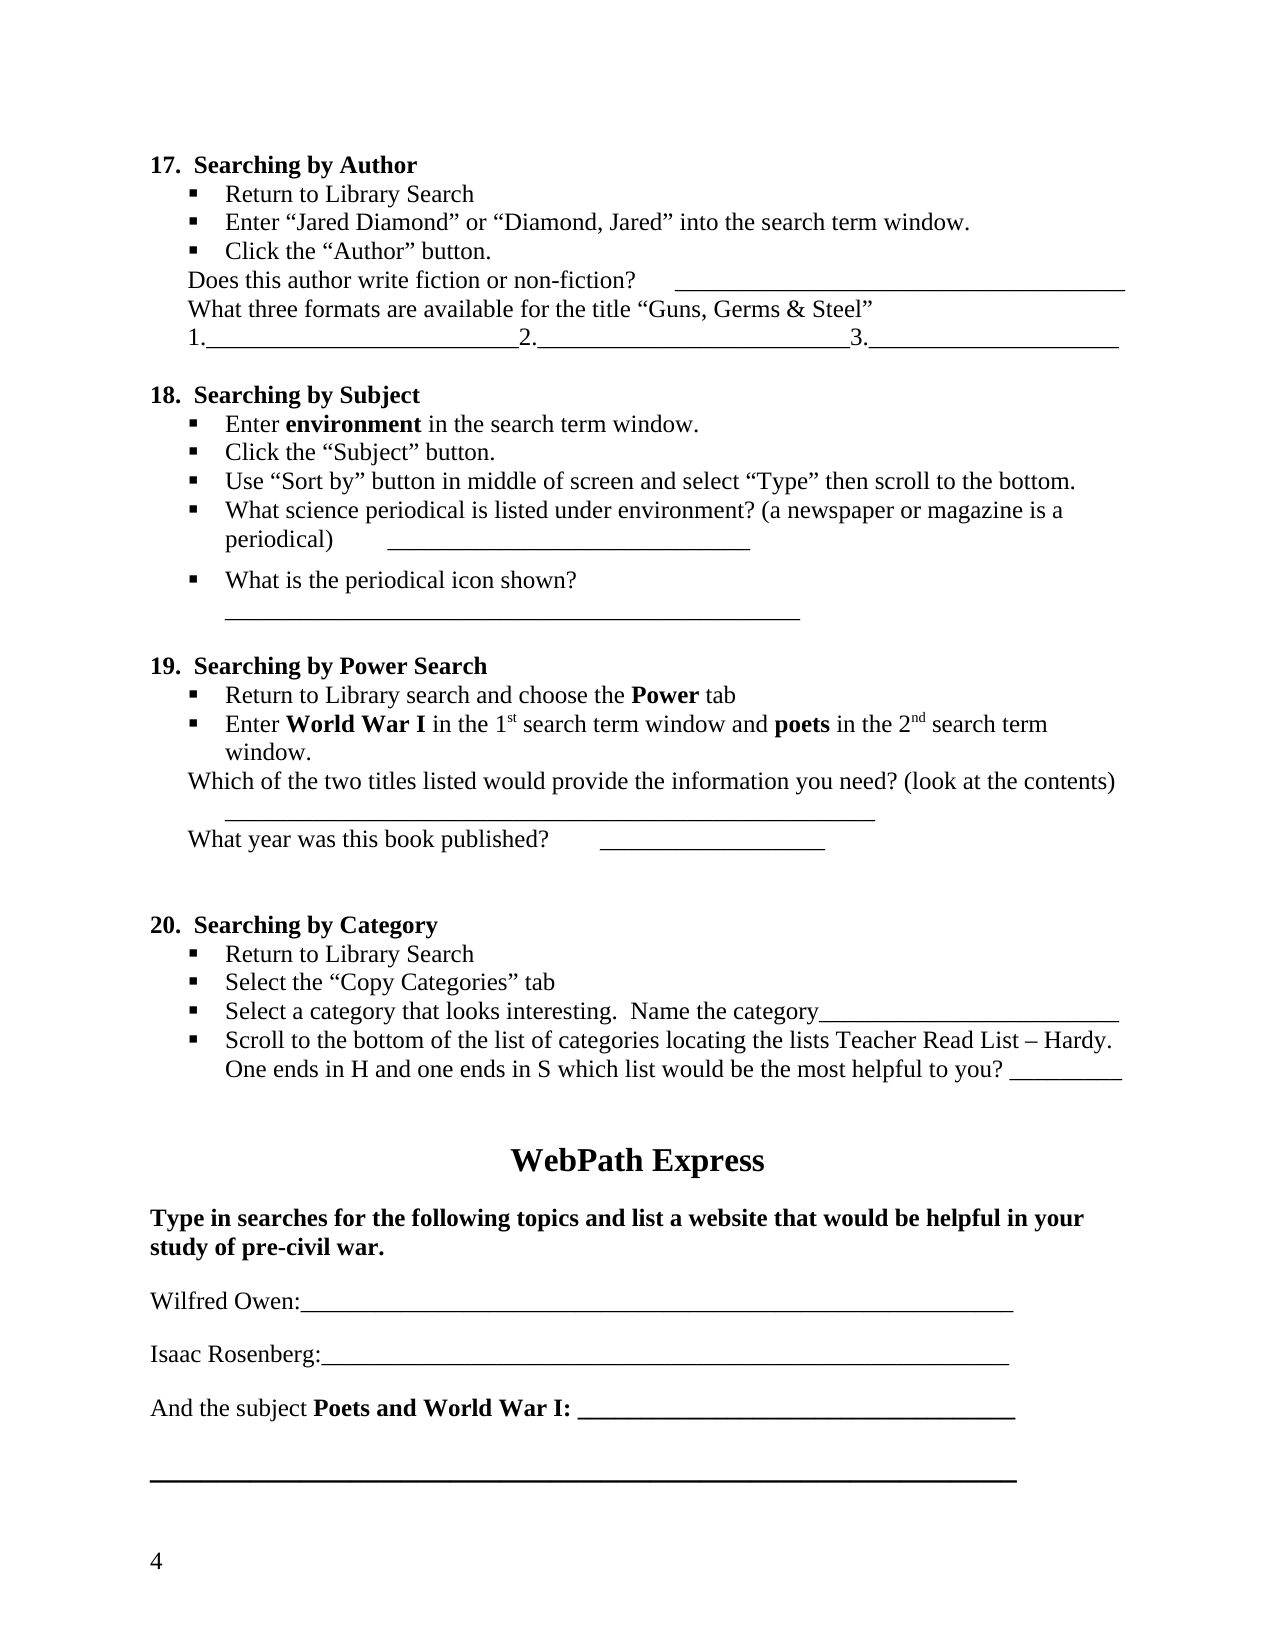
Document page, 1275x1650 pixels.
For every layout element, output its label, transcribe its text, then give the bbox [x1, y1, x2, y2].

list Select a category that looks interesting. Name the category________________________ [187, 996, 1125, 1025]
list Enter environment in the search term window. [187, 409, 1125, 437]
list What science periodical is listed under environment? (a newspaper or magazine is a periodical) _____________________________ [187, 495, 1125, 552]
list Click the “Author” button. [187, 236, 1125, 265]
text 18. Searching by Subject [150, 380, 1125, 409]
text Which of the two titles listed would provide the information you need? (look at the contents) ____________________________________________________ [150, 766, 1125, 824]
title WebPath Express [150, 1140, 1125, 1178]
list Return to Library search and choose the Power tab [187, 680, 1125, 709]
title Type in searches for the following topics and list a website that would be helpful in your study of pre-civil war. [150, 1203, 1125, 1261]
list Use “Sort by” button in middle of screen and select “Type” then scroll to the bottom. [187, 466, 1125, 495]
text 19. Searching by Power Search [150, 651, 1125, 680]
title Isaac Rosenberg:_______________________________________________________ [150, 1339, 1125, 1368]
text 20. Searching by Category [150, 910, 1125, 939]
list Return to Library Search [187, 179, 1125, 207]
title And the subject Poets and World War I: ___________________________________ [150, 1393, 1125, 1422]
text What year was this book published? __________________ [187, 824, 1125, 852]
title Wilfred Owen:_________________________________________________________ [150, 1286, 1125, 1314]
list Select the “Copy Categories” tab [187, 967, 1125, 996]
list Scroll to the bottom of the list of categories locating the lists Teacher Read List – Hardy. One ends in H and one ends in S which list would be the most helpful to you? _________ [187, 1025, 1125, 1082]
text Does this author write fiction or non-fiction? ____________________________________ [187, 265, 1125, 294]
list Click the “Subject” button. [187, 437, 1125, 466]
text What three formats are available for the title “Guns, Germs & Steel” 1._________________________2._________________________3.____________________ [187, 294, 1125, 351]
list Enter “Jared Diamond” or “Diamond, Jared” into the search term window. [187, 207, 1125, 236]
list Enter World War I in the 1st search term window and poets in the 2nd search term window. [187, 709, 1125, 766]
list What is the periodical icon shown? ______________________________________________ [187, 565, 1125, 622]
text 17. Searching by Author [150, 150, 1125, 179]
title ____________________________________________________ [150, 1447, 1125, 1485]
list Return to Library Search [187, 939, 1125, 967]
